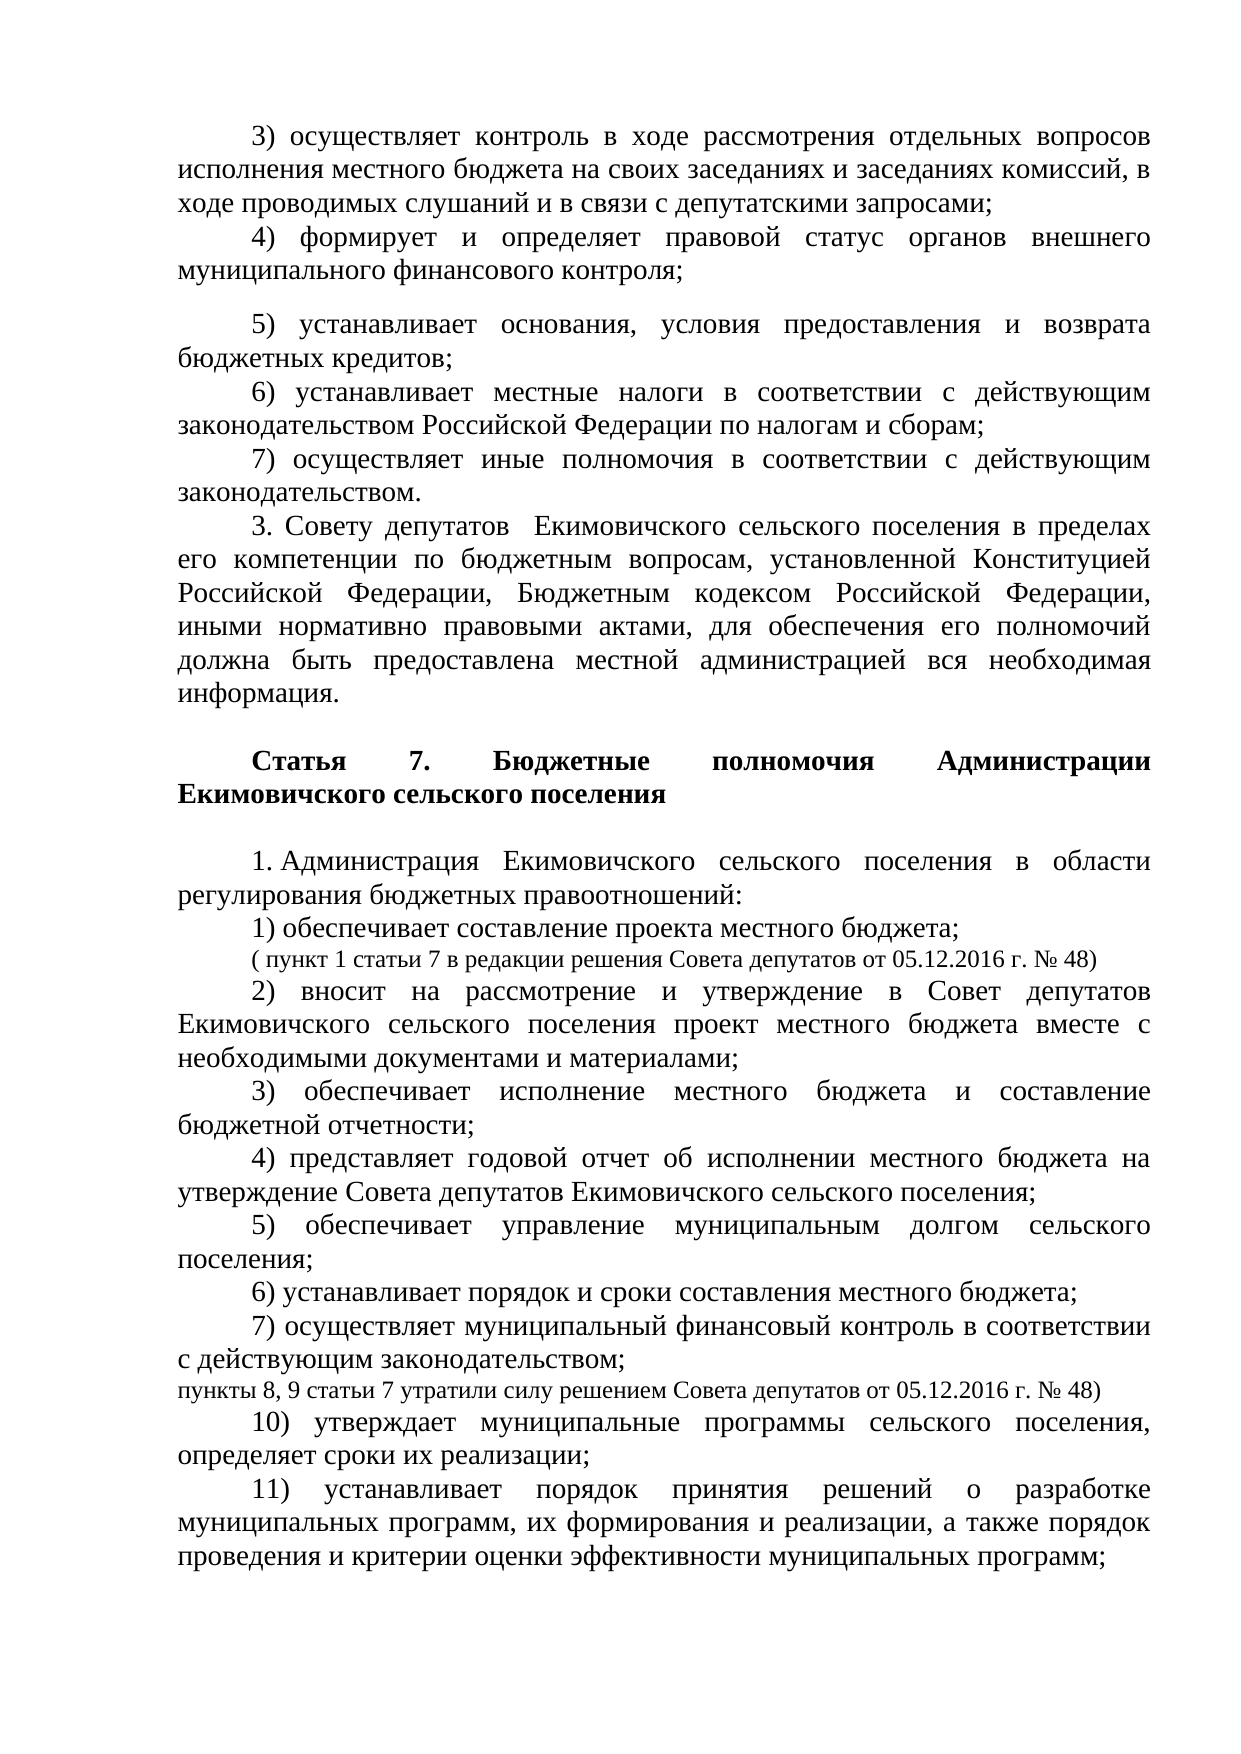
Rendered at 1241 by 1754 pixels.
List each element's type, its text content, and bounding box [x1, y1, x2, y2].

text 10) утверждает муниципальные программы сельского поселения, определяет сроки их реализации; [177, 1404, 1152, 1471]
text 3) осуществляет контроль в ходе рассмотрения отдельных вопросов исполнения местного бюджета на своих заседаниях и заседаниях комиссий, в ходе проводимых слушаний и в связи с депутатскими запросами; [177, 118, 1152, 219]
text 5) устанавливает основания, условия предоставления и возврата бюджетных кредитов; [177, 307, 1152, 374]
text 4) представляет годовой отчет об исполнении местного бюджета на утверждение Совета депутатов Екимовичского сельского поселения; [177, 1140, 1152, 1207]
text 11) устанавливает порядок принятия решений о разработке муниципальных программ, их формирования и реализации, а также порядок проведения и критерии оценки эффективности муниципальных программ; [177, 1471, 1152, 1572]
text ( пункт 1 статьи 7 в редакции решения Совета депутатов от 05.12.2016 г. № 48) [177, 944, 1152, 973]
text 5) обеспечивает управление муниципальным долгом сельского поселения; [177, 1207, 1152, 1274]
text 6) устанавливает порядок и сроки составления местного бюджета; [177, 1274, 1152, 1308]
text 1. Администрация Екимовичского сельского поселения в области регулирования бюджетных правоотношений: [177, 843, 1152, 910]
text 2) вносит на рассмотрение и утверждение в Совет депутатов Екимовичского сельского поселения проект местного бюджета вместе с необходимыми документами и материалами; [177, 973, 1152, 1073]
text 3) обеспечивает исполнение местного бюджета и составление бюджетной отчетности; [177, 1073, 1152, 1140]
text 3. Совету депутатов Екимовичского сельского поселения в пределах его компетенции по бюджетным вопросам, установленной Конституцией Российской Федерации, Бюджетным кодексом Российской Федерации, иными нормативно правовыми актами, для обеспечения его полномочий должна быть предоставлена местной администрацией вся необходимая информация. [177, 508, 1152, 709]
text Статья 7. Бюджетные полномочия Администрации Екимовичского сельского поселения [177, 743, 1152, 810]
text 1) обеспечивает составление проекта местного бюджета; [177, 910, 1152, 944]
text 6) устанавливает местные налоги в соответствии с действующим законодательством Российской Федерации по налогам и сборам; [177, 374, 1152, 441]
text 7) осуществляет иные полномочия в соответствии с действующим законодательством. [177, 441, 1152, 508]
text 4) формирует и определяет правовой статус органов внешнего муниципального финансового контроля; [177, 219, 1152, 286]
text пункты 8, 9 статьи 7 утратили силу решением Совета депутатов от 05.12.2016 г. № 48) [177, 1375, 1152, 1404]
text 7) осуществляет муниципальный финансовый контроль в соответствии с действующим законодательством; [177, 1308, 1152, 1375]
